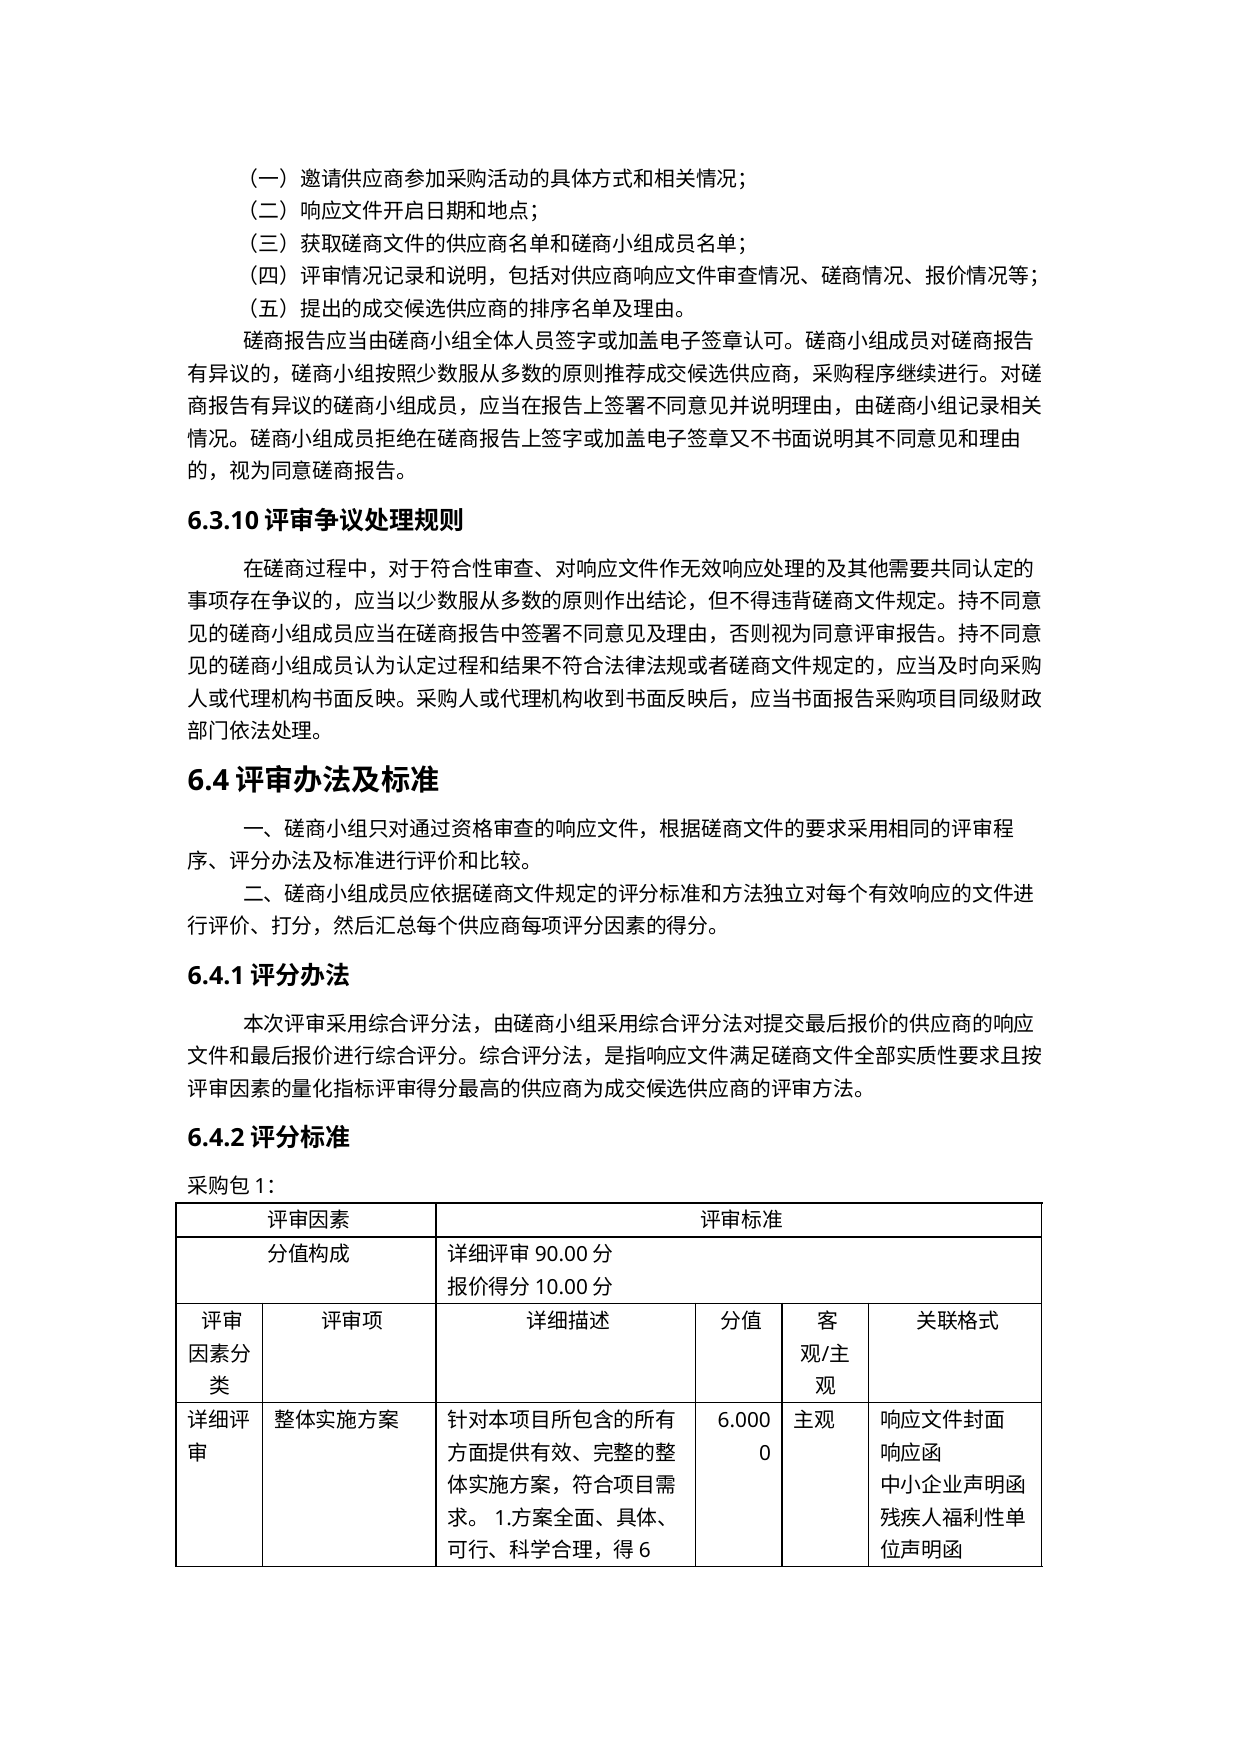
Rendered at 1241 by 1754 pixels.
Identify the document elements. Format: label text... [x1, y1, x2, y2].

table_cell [437, 1403, 695, 1566]
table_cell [869, 1403, 1041, 1566]
table_header 评审标准 [437, 1204, 1041, 1236]
table_cell 详细评审90.00分 报价得分10.00分 [437, 1238, 1041, 1303]
text 本次评审采用综合评分法，由磋商小组采用综合评分法对提交最后报价的供应商的响应文件和最后报价进行综合评分。综合评分法，是指响应文件满足磋商文件全部实质性要求且按评审因素的量化指标评审得分最高的供应商为成交候选供应商的评审方法。 [187, 1007, 1053, 1104]
text 6.4评审办法及标准 [187, 747, 1053, 812]
text 磋商报告应当由磋商小组全体人员签字或加盖电子签章认可。磋商小组成员对磋商报告有异议的，磋商小组按照少数服从多数的原则推荐成交候选供应商，采购程序继续进行。对磋商报告有异议的磋商小组成员，应当在报告上签署不同意见并说明理由，由磋商小组记录相关情况。磋商小组成员拒绝在磋商报告上签字或加盖电子签章又不书面说明其不同意见和理由的，视为同意磋商报告。 [187, 324, 1053, 487]
text 6.4.2评分标准 [187, 1104, 1053, 1169]
table_cell 关联格式 [869, 1304, 1041, 1402]
table_cell 客观/主观 [783, 1304, 868, 1402]
text 二、磋商小组成员应依据磋商文件规定的评分标准和方法独立对每个有效响应的文件进行评价、打分，然后汇总每个供应商每项评分因素的得分。 [187, 877, 1053, 942]
table_cell 6.0000 [696, 1403, 781, 1566]
text （三）获取磋商文件的供应商名单和磋商小组成员名单； [187, 227, 1053, 259]
text 6.3.10评审争议处理规则 [187, 487, 1053, 552]
text （一）邀请供应商参加采购活动的具体方式和相关情况； [187, 162, 1053, 194]
text （二）响应文件开启日期和地点； [187, 194, 1053, 227]
table_cell 主观 [783, 1403, 868, 1566]
table_header 评审因素 [177, 1204, 435, 1236]
table_cell 整体实施方案 [263, 1403, 435, 1566]
text 6.4.1评分办法 [187, 942, 1053, 1007]
table_cell 评审因素分类 [177, 1304, 262, 1402]
table_cell 评审项 [263, 1304, 435, 1402]
text （四）评审情况记录和说明，包括对供应商响应文件审查情况、磋商情况、报价情况等； [187, 259, 1053, 292]
text 在磋商过程中，对于符合性审查、对响应文件作无效响应处理的及其他需要共同认定的事项存在争议的，应当以少数服从多数的原则作出结论，但不得违背磋商文件规定。持不同意见的磋商小组成员应当在磋商报告中签署不同意见及理由，否则视为同意评审报告。持不同意见的磋商小组成员认为认定过程和结果不符合法律法规或者磋商文件规定的，应当及时向采购人或代理机构书面反映。采购人或代理机构收到书面反映后，应当书面报告采购项目同级财政部门依法处理。 [187, 552, 1053, 747]
text （五）提出的成交候选供应商的排序名单及理由。 [187, 292, 1053, 324]
text 采购包1： [187, 1169, 1053, 1202]
table_cell 分值构成 [177, 1238, 435, 1303]
text 一、磋商小组只对通过资格审查的响应文件，根据磋商文件的要求采用相同的评审程序、评分办法及标准进行评价和比较。 [187, 812, 1053, 877]
table_cell 详细评审 [177, 1403, 262, 1566]
table_cell 详细描述 [437, 1304, 695, 1402]
table_cell 分值 [696, 1304, 781, 1402]
